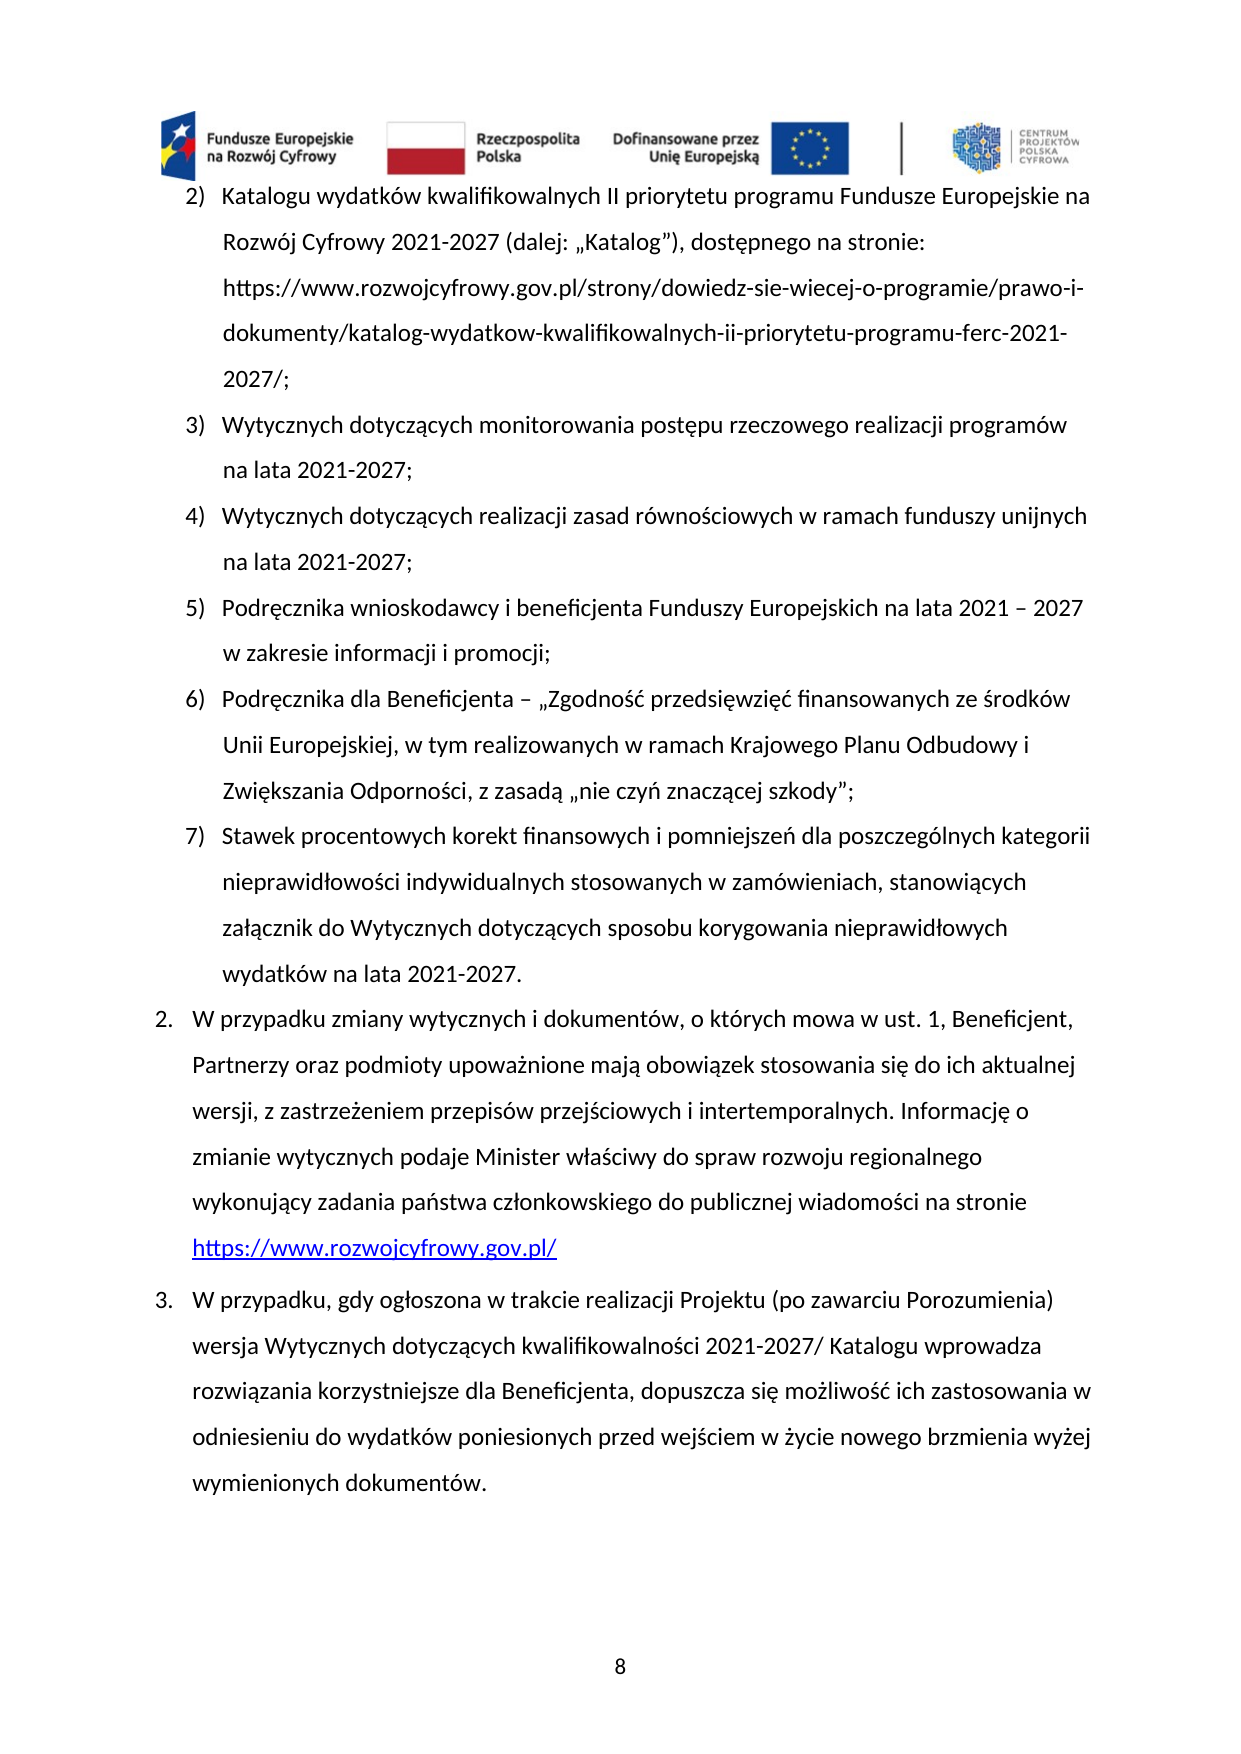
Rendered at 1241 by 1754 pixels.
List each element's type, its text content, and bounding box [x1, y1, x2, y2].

picture [161, 111, 1080, 181]
list W przypadku zmiany wytycznych i dokumentów, o których mowa w ust. 1, Beneficjent, Partnerzy oraz podmioty upoważnione mają obowiązek stosowania się do ich aktualnej wersji, z zastrzeżeniem przepisów przejściowych i intertemporalnych. Informację o zmianie wytycznych podaje Minister właściwy do spraw rozwoju regionalnego wykonujący zadania państwa członkowskiego do publicznej wiadomości na stronie https://www.rozwojcyfrowy.gov.pl/ [154, 1003, 1092, 1263]
list Wytycznych dotyczących realizacji zasad równościowych w ramach funduszy unijnych na lata 2021-2027; [185, 500, 1092, 577]
list W przypadku, gdy ogłoszona w trakcie realizacji Projektu (po zawarciu Porozumienia) wersja Wytycznych dotyczących kwalifikowalności 2021-2027/ Katalogu wprowadza rozwiązania korzystniejsze dla Beneficjenta, dopuszcza się możliwość ich zastosowania w odniesieniu do wydatków poniesionych przed wejściem w życie nowego brzmienia wyżej wymienionych dokumentów. [154, 1284, 1092, 1497]
list Podręcznika dla Beneficjenta – „Zgodność przedsięwzięć finansowanych ze środków Unii Europejskiej, w tym realizowanych w ramach Krajowego Planu Odbudowy i Zwiększania Odporności, z zasadą „nie czyń znaczącej szkody”; [185, 683, 1092, 805]
list Stawek procentowych korekt finansowych i pomniejszeń dla poszczególnych kategorii nieprawidłowości indywidualnych stosowanych w zamówieniach, stanowiących załącznik do Wytycznych dotyczących sposobu korygowania nieprawidłowych wydatków na lata 2021-2027. [185, 821, 1092, 988]
list Wytycznych dotyczących monitorowania postępu rzeczowego realizacji programów na lata 2021-2027; [185, 409, 1092, 485]
list Katalogu wydatków kwalifikowalnych II priorytetu programu Fundusze Europejskie na Rozwój Cyfrowy 2021-2027 (dalej: „Katalog”), dostępnego na stronie: https://www.rozwojcyfrowy.gov.pl/strony/dowiedz-sie-wiecej-o-programie/prawo-i-dokumenty/katalog-wydatkow-kwalifikowalnych-ii-priorytetu-programu-ferc-2021-2027/; [185, 180, 1092, 394]
list Podręcznika wnioskodawcy i beneficjenta Funduszy Europejskich na lata 2021 – 2027 w zakresie informacji i promocji; [185, 592, 1092, 668]
